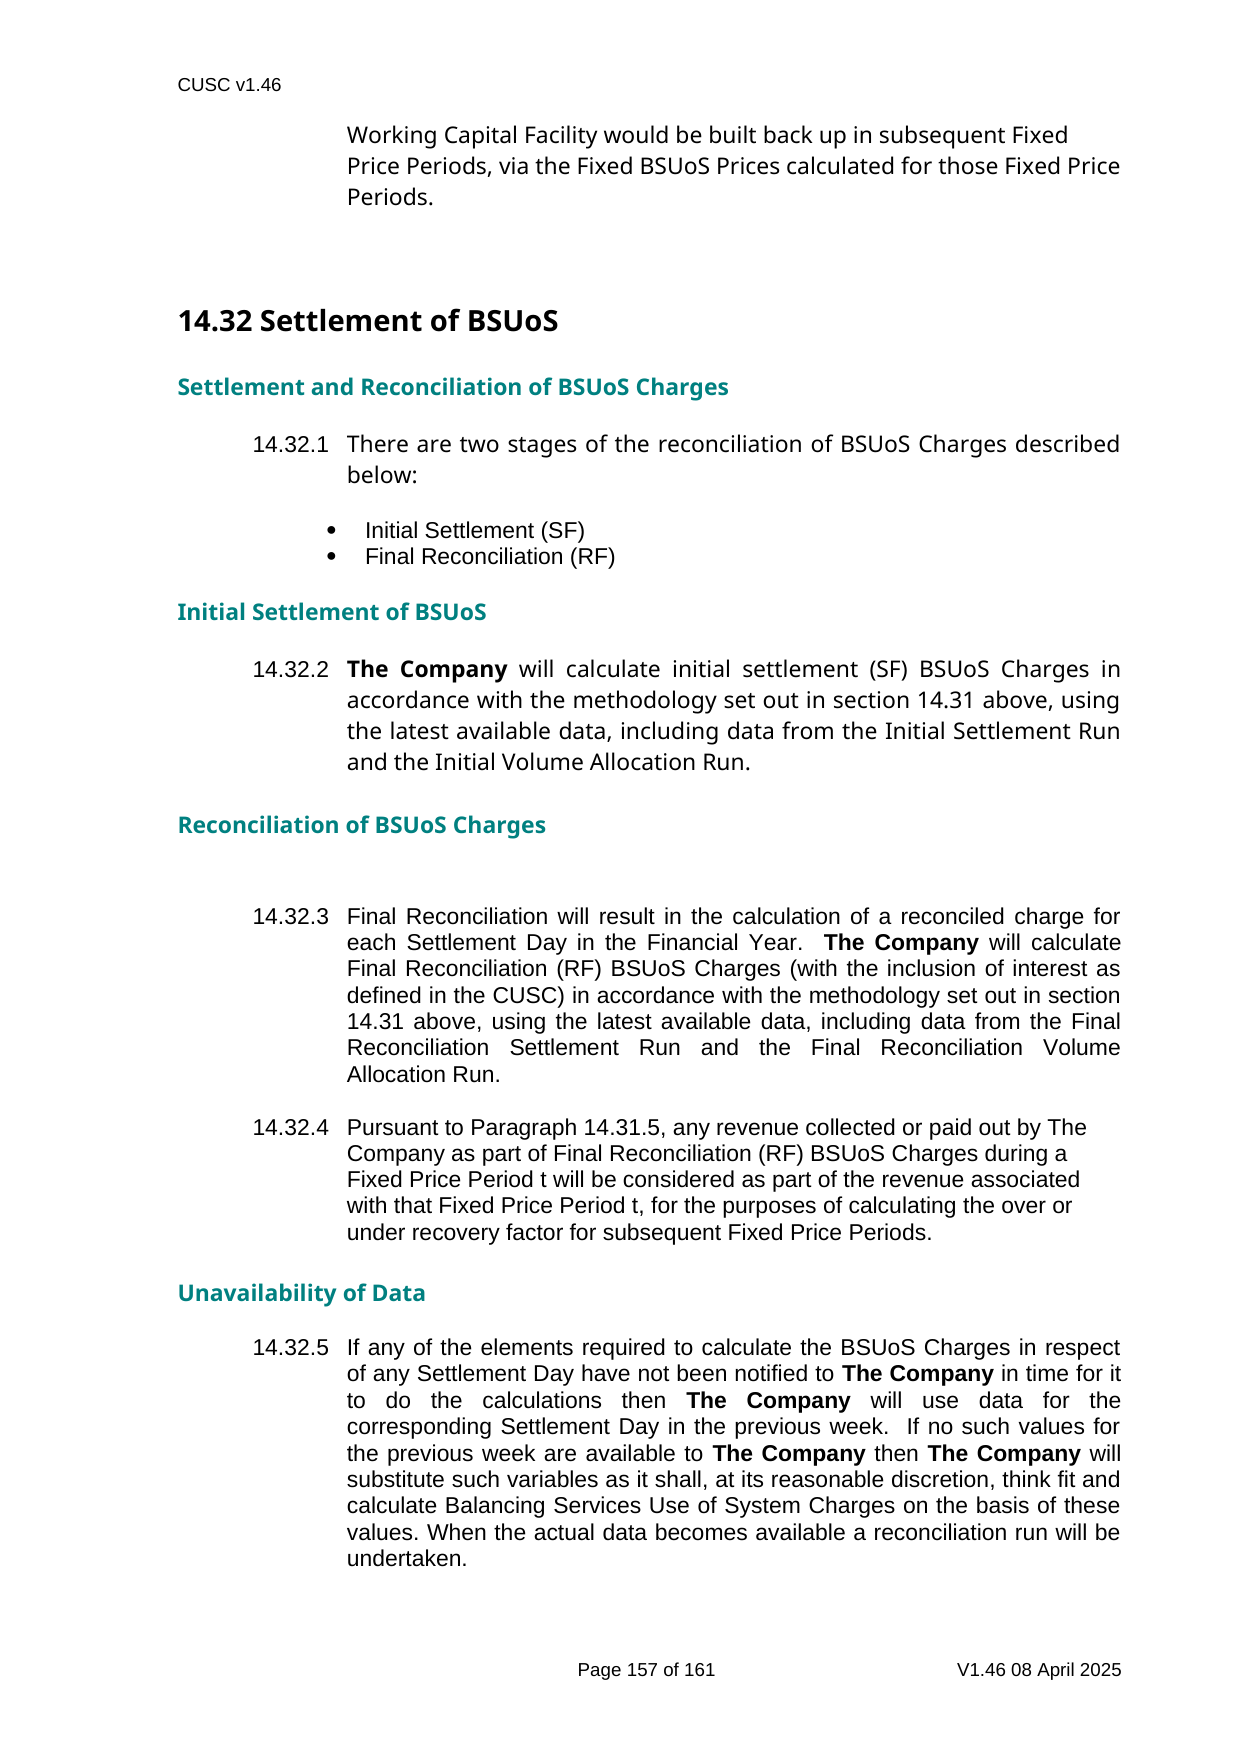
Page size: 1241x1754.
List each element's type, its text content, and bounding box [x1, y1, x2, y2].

subtitle Reconciliation of BSUoS Charges [177, 809, 1121, 840]
subtitle Unavailability of Data [177, 1276, 1121, 1308]
list Initial Settlement (SF) [327, 517, 1121, 543]
subtitle Initial Settlement of BSUoS [177, 596, 1121, 627]
list If any of the elements required to calculate the BSUoS Charges in respect of any Settlement Day have not been notified to The Company in time for it to do the calculations then The Company will use data for the corresponding Settlement Day in the previous week. If no such values for the previous week are available to The Company then The Company will substitute such variables as it shall, at its reasonable discretion, think fit and calculate Balancing Services Use of System Charges on the basis of these values. When the actual data becomes available a reconciliation run will be undertaken. [252, 1334, 1121, 1571]
list Final Reconciliation (RF) [327, 543, 1121, 569]
list Pursuant to Paragraph 14.31.5, any revenue collected or paid out by The Company as part of Final Reconciliation (RF) BSUoS Charges during a Fixed Price Period t will be considered as part of the revenue associated with that Fixed Price Period t, for the purposes of calculating the over or under recovery factor for subsequent Fixed Price Periods. [252, 1113, 1121, 1245]
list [252, 119, 1121, 212]
subtitle 14.32 Settlement of BSUoS [177, 300, 1121, 340]
list There are two stages of the reconciliation of BSUoS Charges described below: [252, 428, 1121, 491]
list The Company will calculate initial settlement (SF) BSUoS Charges in accordance with the methodology set out in section 14.31 above, using the latest available data, including data from the Initial Settlement Run and the Initial Volume Allocation Run. [252, 653, 1121, 778]
subtitle Settlement and Reconciliation of BSUoS Charges [177, 371, 1121, 403]
list Final Reconciliation will result in the calculation of a reconciled charge for each Settlement Day in the Financial Year. The Company will calculate Final Reconciliation (RF) BSUoS Charges (with the inclusion of interest as defined in the CUSC) in accordance with the methodology set out in section 14.31 above, using the latest available data, including data from the Final Reconciliation Settlement Run and the Final Reconciliation Volume Allocation Run. [252, 903, 1121, 1087]
